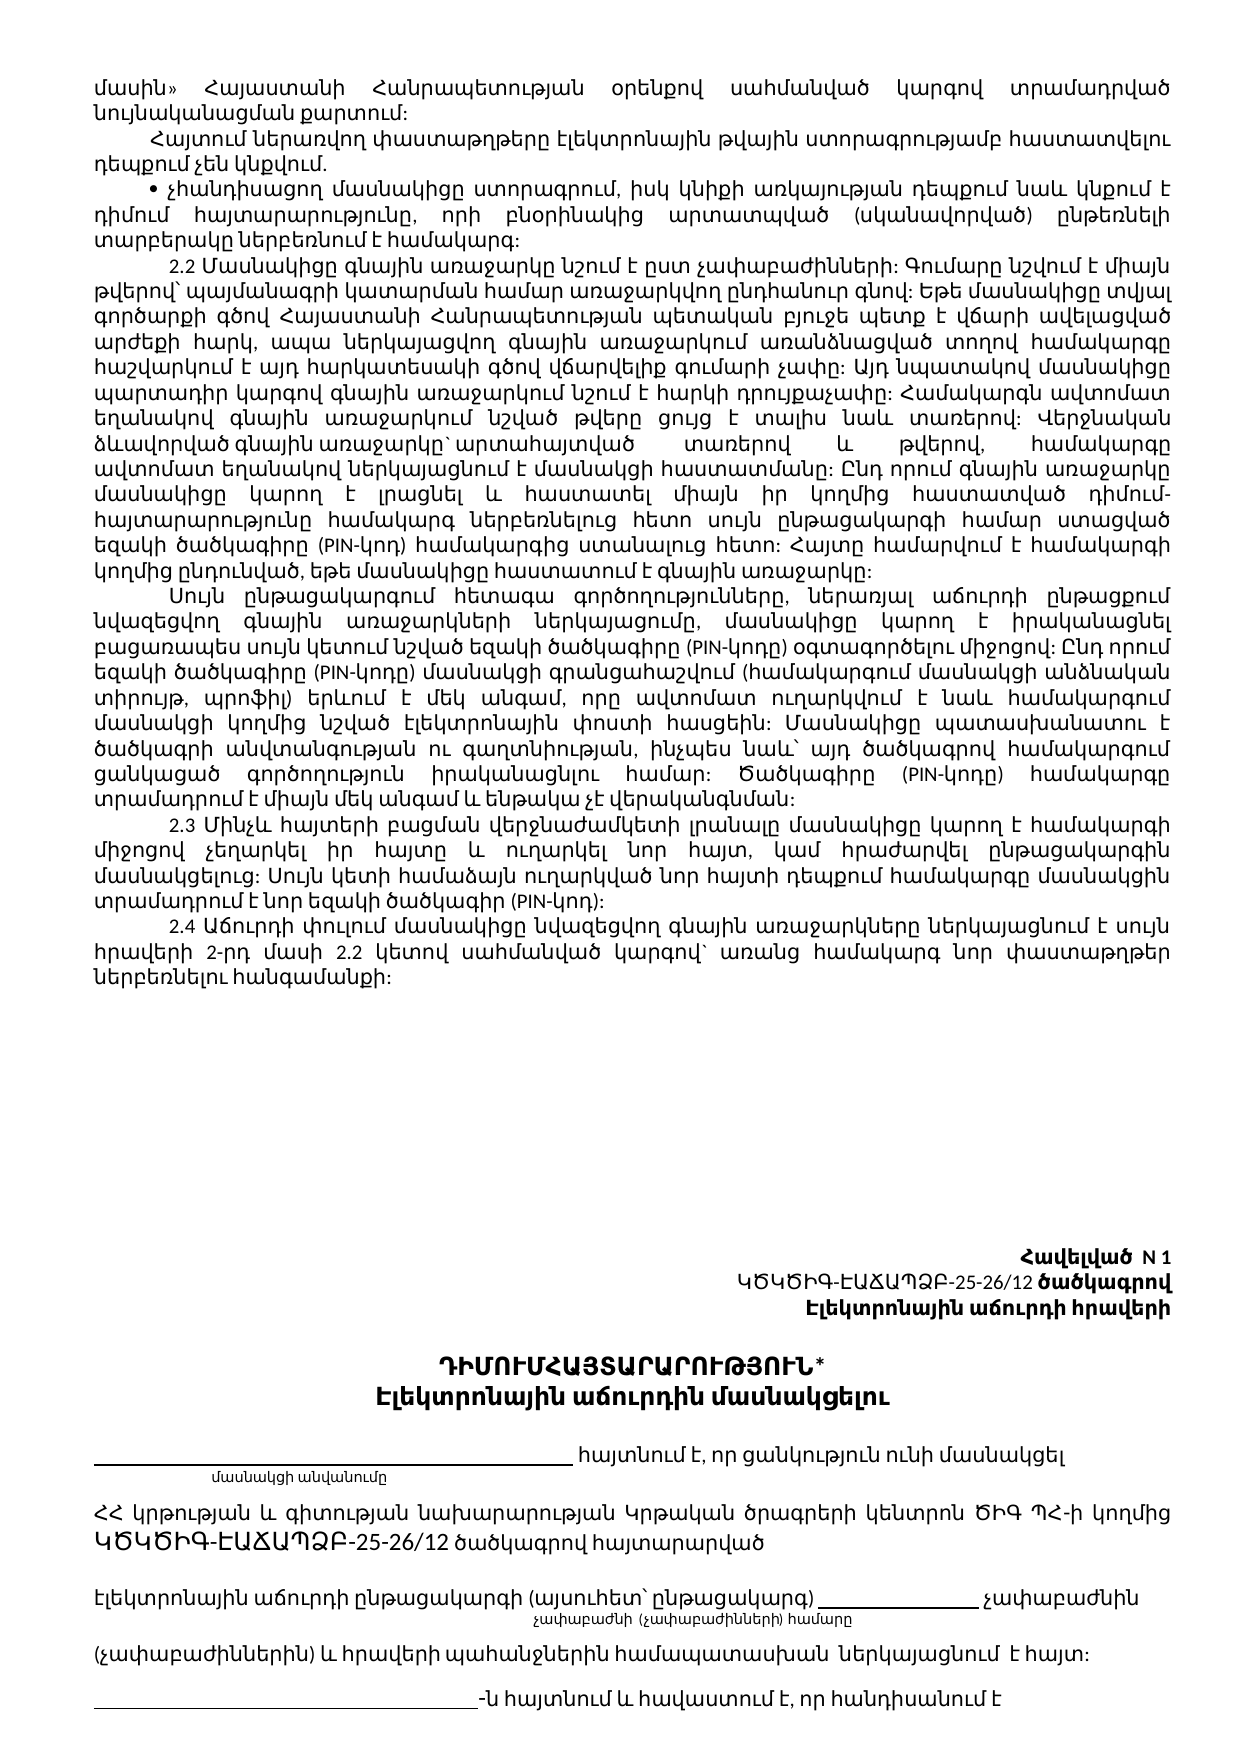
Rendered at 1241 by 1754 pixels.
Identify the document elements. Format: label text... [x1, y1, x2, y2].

text Հայտում ներառվող փաստաթղթերը էլեկտրոնային թվային ստորագրությամբ հաստատվելու դեպքում չեն կնքվում. [94, 126, 1171, 177]
text ԿԾԿԾԻԳ-ԷԱՃԱՊՁԲ-25-26/12 ծածկագրով [94, 1269, 1171, 1295]
text հայտնում է, որ ցանկություն ունի մասնակցել [94, 1442, 1171, 1468]
text մասնակցի անվանումը [94, 1468, 1171, 1498]
text ԴԻՄՈՒՄՀԱՅՏԱՐԱՐՈՒԹՅՈՒՆ* [94, 1351, 1171, 1381]
list չհանդիսացող մասնակիցը ստորագրում, իսկ կնիքի առկայության դեպքում նաև կնքում է դիմում հայտարարությունը, որի բնօրինակից արտատպված (սկանավորված) ընթեռնելի տարբերակը ներբեռնում է համակարգ: [94, 177, 1171, 253]
text 2.4 Աճուրդի փուլում մասնակիցը նվազեցվող գնային առաջարկները ներկայացնում է սույն հրավերի 2-րդ մասի 2.2 կետով սահմանված կարգով` առանց համակարգ նոր փաստաթղթեր ներբեռնելու հանգամանքի: [94, 914, 1171, 990]
text Հավելված N 1 [94, 1244, 1171, 1269]
text 2.3 Մինչև հայտերի բացման վերջնաժամկետի լրանալը մասնակիցը կարող է համակարգի միջոցով չեղարկել իր հայտը և ուղարկել նոր հայտ, կամ հրաժարվել ընթացակարգին մասնակցելուց: Սույն կետի համաձայն ուղարկված նոր հայտի դեպքում համակարգը մասնակցին տրամադրում է նոր եզակի ծածկագիր (PIN-կոդ): [94, 812, 1171, 914]
text ՀՀ կրթության և գիտության նախարարության Կրթական ծրագրերի կենտրոն ԾԻԳ ՊՀ-ի կողմից ԿԾԿԾԻԳ-ԷԱՃԱՊՁԲ-25-26/12 ծածկագրով հայտարարված [94, 1498, 1171, 1557]
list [94, 75, 1171, 126]
subtitle Էլեկտրոնային աճուրդին մասնակցելու [94, 1381, 1171, 1412]
text -ն հայտնում և հավաստում է, որ հանդիսանում է [94, 1682, 1171, 1712]
text չափաբաժնի (չափաբաժինների) համարը [94, 1610, 1171, 1641]
text Սույն ընթացակարգում հետագա գործողությունները, ներառյալ աճուրդի ընթացքում նվազեցվող գնային առաջարկների ներկայացումը, մասնակիցը կարող է իրականացնել բացառապես սույն կետում նշված եզակի ծածկագիրը (PIN-կոդը) օգտագործելու միջոցով: Ընդ որում եզակի ծածկագիրը (PIN-կոդը) մասնակցի գրանցահաշվում (համակարգում մասնակցի անձնական տիրույթ, պրոֆիլ) երևում է մեկ անգամ, որը ավտոմատ ուղարկվում է նաև համակարգում մասնակցի կողմից նշված էլեկտրոնային փոստի հասցեին: Մասնակիցը պատասխանատու է ծածկագրի անվտանգության ու գաղտնիության, ինչպես նաև՝ այդ ծածկագրով համակարգում ցանկացած գործողություն իրականացնլու համար: Ծածկագիրը (PIN-կոդը) համակարգը տրամադրում է միայն մեկ անգամ և ենթակա չէ վերականգնման: [94, 583, 1171, 812]
text 2.2 Մասնակիցը գնային առաջարկը նշում է ըստ չափաբաժինների: Գումարը նշվում է միայն թվերով՝ պայմանագրի կատարման համար առաջարկվող ընդհանուր գնով: Եթե մասնակիցը տվյալ գործարքի գծով Հայաստանի Հանրապետության պետական բյուջե պետք է վճարի ավելացված արժեքի հարկ, ապա ներկայացվող գնային առաջարկում առանձնացված տողով համակարգը հաշվարկում է այդ հարկատեսակի գծով վճարվելիք գումարի չափը: Այդ նպատակով մասնակիցը պարտադիր կարգով գնային առաջարկում նշում է հարկի դրույքաչափը: Համակարգն ավտոմատ եղանակով գնային առաջարկում նշված թվերը ցույց է տալիս նաև տառերով: Վերջնական ձևավորված գնային առաջարկը` արտահայտված տառերով և թվերով, համակարգը ավտոմատ եղանակով ներկայացնում է մասնակցի հաստատմանը: Ընդ որում գնային առաջարկը մասնակիցը կարող է լրացնել և հաստատել միայն իր կողմից հաստատված դիմում-հայտարարությունը համակարգ ներբեռնելուց հետո սույն ընթացակարգի համար ստացված եզակի ծածկագիրը (PIN-կոդ) համակարգից ստանալուց հետո: Հայտը համարվում է համակարգի կողմից ընդունված, եթե մասնակիցը հաստատում է գնային առաջարկը: [94, 253, 1171, 583]
text էլեկտրոնային աճուրդի ընթացակարգի (այսուհետ՝ ընթացակարգ) չափաբաժնին [94, 1585, 1171, 1610]
text (չափաբաժիններին) և հրավերի պահանջներին համապատասխան ներկայացնում է հայտ: [94, 1641, 1171, 1666]
text Էլեկտրոնային աճուրդի հրավերի [94, 1295, 1171, 1320]
